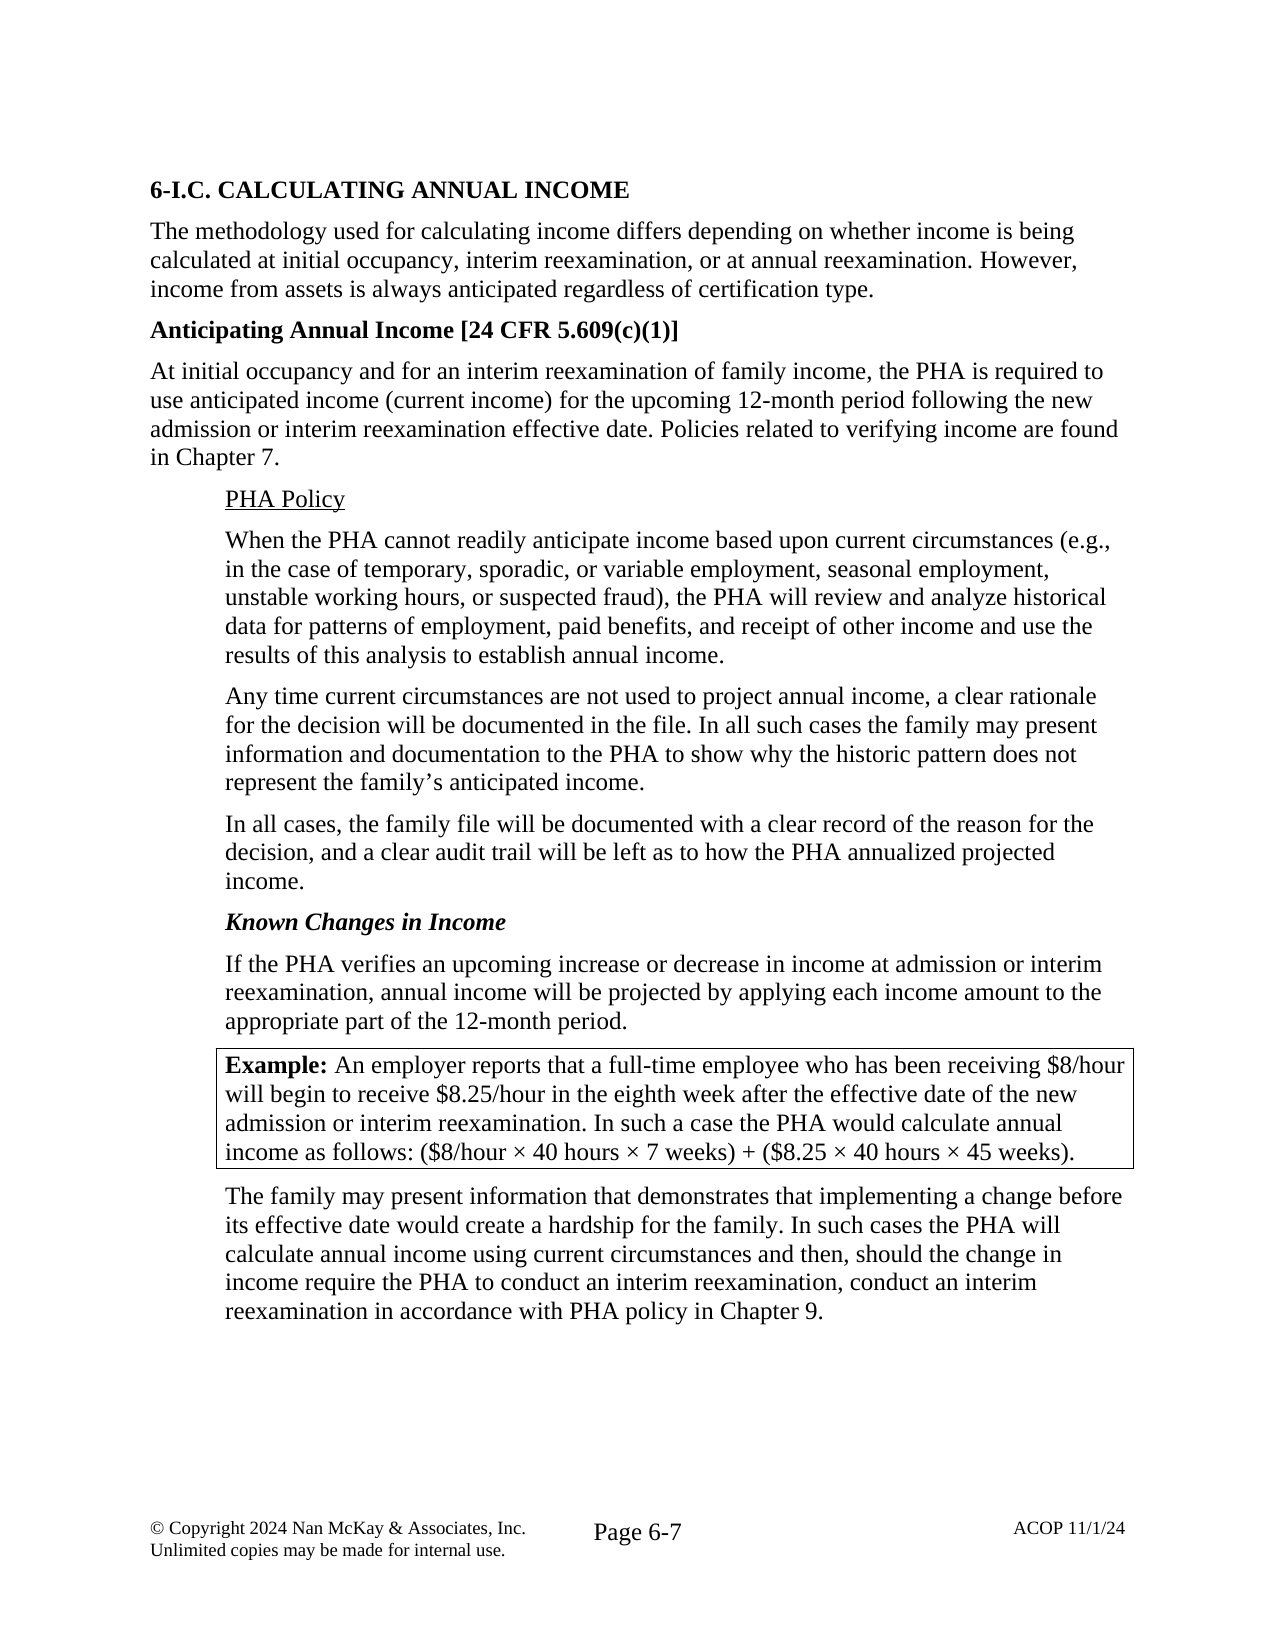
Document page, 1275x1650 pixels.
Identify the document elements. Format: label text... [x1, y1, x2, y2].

text PHA Policy [225, 484, 1125, 512]
text At initial occupancy and for an interim reexamination of family income, the PHA is required to use anticipated income (current income) for the upcoming 12-month period following the new admission or interim reexamination effective date. Policies related to verifying income are found in Chapter 7. [150, 356, 1125, 471]
text If the PHA verifies an upcoming increase or decrease in income at admission or interim reexamination, annual income will be projected by applying each income amount to the appropriate part of the 12-month period. [225, 949, 1125, 1035]
text Example: An employer reports that a full-time employee who has been receiving $8/hour will begin to receive $8.25/hour in the eighth week after the effective date of the new admission or interim reexamination. In such a case the PHA would calculate annual income as follows: ($8/hour × 40 hours × 7 weeks) + ($8.25 × 40 hours × 45 weeks). [217, 1049, 1133, 1168]
text 6-I.C. CALCULATING ANNUAL INCOME [150, 175, 1125, 204]
text Anticipating Annual Income [24 CFR 5.609(c)(1)] [150, 315, 1125, 344]
text In all cases, the family file will be documented with a clear record of the reason for the decision, and a clear audit trail will be left as to how the PHA annualized projected income. [225, 809, 1125, 895]
text The methodology used for calculating income differs depending on whether income is being calculated at initial occupancy, interim reexamination, or at annual reexamination. However, income from assets is always anticipated regardless of certification type. [150, 216, 1125, 302]
text When the PHA cannot readily anticipate income based upon current circumstances (e.g., in the case of temporary, sporadic, or variable employment, seasonal employment, unstable working hours, or suspected fraud), the PHA will review and analyze historical data for patterns of employment, paid benefits, and receipt of other income and use the results of this analysis to establish annual income. [225, 525, 1125, 669]
text Known Changes in Income [225, 907, 1125, 936]
text The family may present information that demonstrates that implementing a change before its effective date would create a hardship for the family. In such cases the PHA will calculate annual income using current circumstances and then, should the change in income require the PHA to conduct an interim reexamination, conduct an interim reexamination in accordance with PHA policy in Chapter 9. [225, 1181, 1125, 1325]
text Any time current circumstances are not used to project annual income, a clear rationale for the decision will be documented in the file. In all such cases the family may present information and documentation to the PHA to show why the historic pattern does not represent the family’s anticipated income. [225, 681, 1125, 796]
